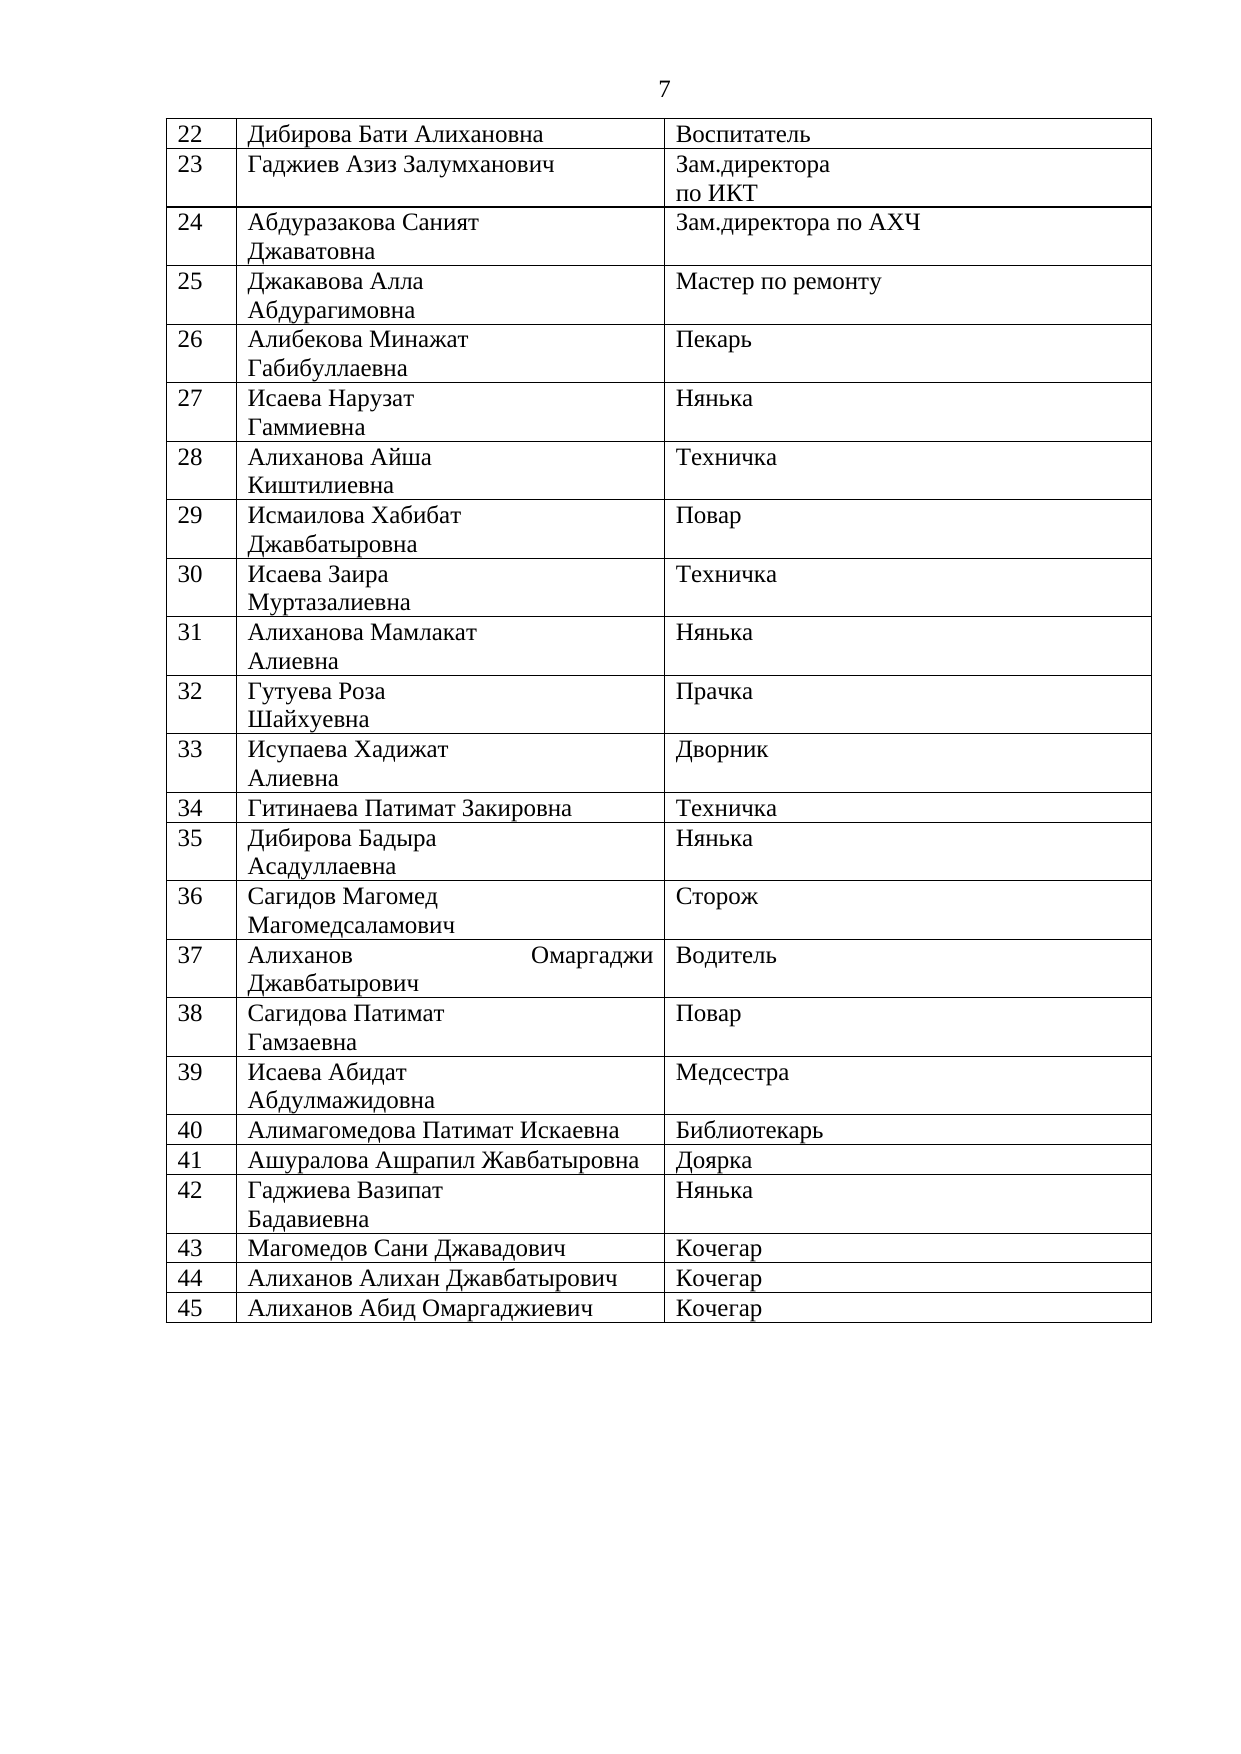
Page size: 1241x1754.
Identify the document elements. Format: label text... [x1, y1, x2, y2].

table_cell Алибекова Минажат Габибуллаевна [237, 325, 664, 382]
table_cell 30 [167, 559, 236, 616]
table_cell Исаева Нарузат Гаммиевна [237, 383, 664, 441]
table_cell Повар [665, 998, 1151, 1056]
table_cell Дибирова Бати Алихановна [237, 119, 664, 148]
table_cell Библиотекарь [665, 1115, 1151, 1144]
table_cell Гитинаева Патимат Закировна [237, 793, 664, 822]
table_cell Гаджиев Азиз Залумханович [237, 149, 664, 206]
table_cell Алиханов Алихан Джавбатырович [237, 1263, 664, 1292]
table_cell Сагидова Патимат Гамзаевна [237, 998, 664, 1056]
table_cell 44 [167, 1263, 236, 1292]
table_cell 38 [167, 998, 236, 1056]
table_cell Алиханова Мамлакат Алиевна [237, 617, 664, 675]
table_cell Зам.директора по АХЧ [665, 208, 1151, 265]
table_cell 41 [167, 1145, 236, 1174]
table_cell 32 [167, 676, 236, 733]
table_cell Дворник [665, 734, 1151, 792]
table_cell 31 [167, 617, 236, 675]
table_cell Дибирова Бадыра Асадуллаевна [237, 823, 664, 880]
table_cell Доярка [665, 1145, 1151, 1174]
table_cell Сагидов Магомед Магомедсаламович [237, 881, 664, 939]
table_cell 45 [167, 1293, 236, 1322]
table_cell Алиханов Абид Омаргаджиевич [237, 1293, 664, 1322]
table_cell Исаева Абидат Абдулмажидовна [237, 1057, 664, 1114]
table_cell Кочегар [665, 1234, 1151, 1262]
table_cell 43 [167, 1234, 236, 1262]
table_cell Прачка [665, 676, 1151, 733]
table_cell Ашуралова Ашрапил Жавбатыровна [237, 1145, 664, 1174]
table_cell Алиханова Айша Киштилиевна [237, 442, 664, 499]
table_cell 42 [167, 1175, 236, 1232]
table_cell Исупаева Хадижат Алиевна [237, 734, 664, 792]
table_cell Магомедов Сани Джавадович [237, 1234, 664, 1262]
table_cell Нянька [665, 1175, 1151, 1232]
table_cell Воспитатель [665, 119, 1151, 148]
table_cell Гаджиева Вазипат Бадавиевна [237, 1175, 664, 1232]
table_cell Техничка [665, 793, 1151, 822]
table_cell Абдуразакова Саният Джаватовна [237, 208, 664, 265]
table_cell 22 [167, 119, 236, 148]
table_cell Гутуева Роза Шайхуевна [237, 676, 664, 733]
table_cell Кочегар [665, 1293, 1151, 1322]
table_cell Нянька [665, 383, 1151, 441]
table_cell Зам.директора по ИКТ [665, 149, 1151, 206]
table_cell 23 [167, 149, 236, 206]
table_cell Мастер по ремонту [665, 266, 1151, 323]
table_cell 35 [167, 823, 236, 880]
table_cell Джакавова Алла Абдурагимовна [237, 266, 664, 323]
table_cell Исмаилова Хабибат Джавбатыровна [237, 500, 664, 558]
table_cell 36 [167, 881, 236, 939]
table_cell Кочегар [665, 1263, 1151, 1292]
table_cell 34 [167, 793, 236, 822]
table_cell 25 [167, 266, 236, 323]
table_cell Пекарь [665, 325, 1151, 382]
table_cell 26 [167, 325, 236, 382]
table_cell Нянька [665, 617, 1151, 675]
table_cell 29 [167, 500, 236, 558]
table_cell 28 [167, 442, 236, 499]
table_cell Медсестра [665, 1057, 1151, 1114]
table_cell Нянька [665, 823, 1151, 880]
table_cell 24 [167, 208, 236, 265]
table_cell 27 [167, 383, 236, 441]
table_cell Техничка [665, 442, 1151, 499]
table_cell Исаева Заира Муртазалиевна [237, 559, 664, 616]
table_cell 39 [167, 1057, 236, 1114]
table_cell 40 [167, 1115, 236, 1144]
table_cell Алиханов Омаргаджи Джавбатырович [237, 940, 664, 997]
table_cell Водитель [665, 940, 1151, 997]
table_cell Повар [665, 500, 1151, 558]
table_cell Алимагомедова Патимат Искаевна [237, 1115, 664, 1144]
table_cell 37 [167, 940, 236, 997]
table_cell Техничка [665, 559, 1151, 616]
table_cell 33 [167, 734, 236, 792]
table_cell Сторож [665, 881, 1151, 939]
